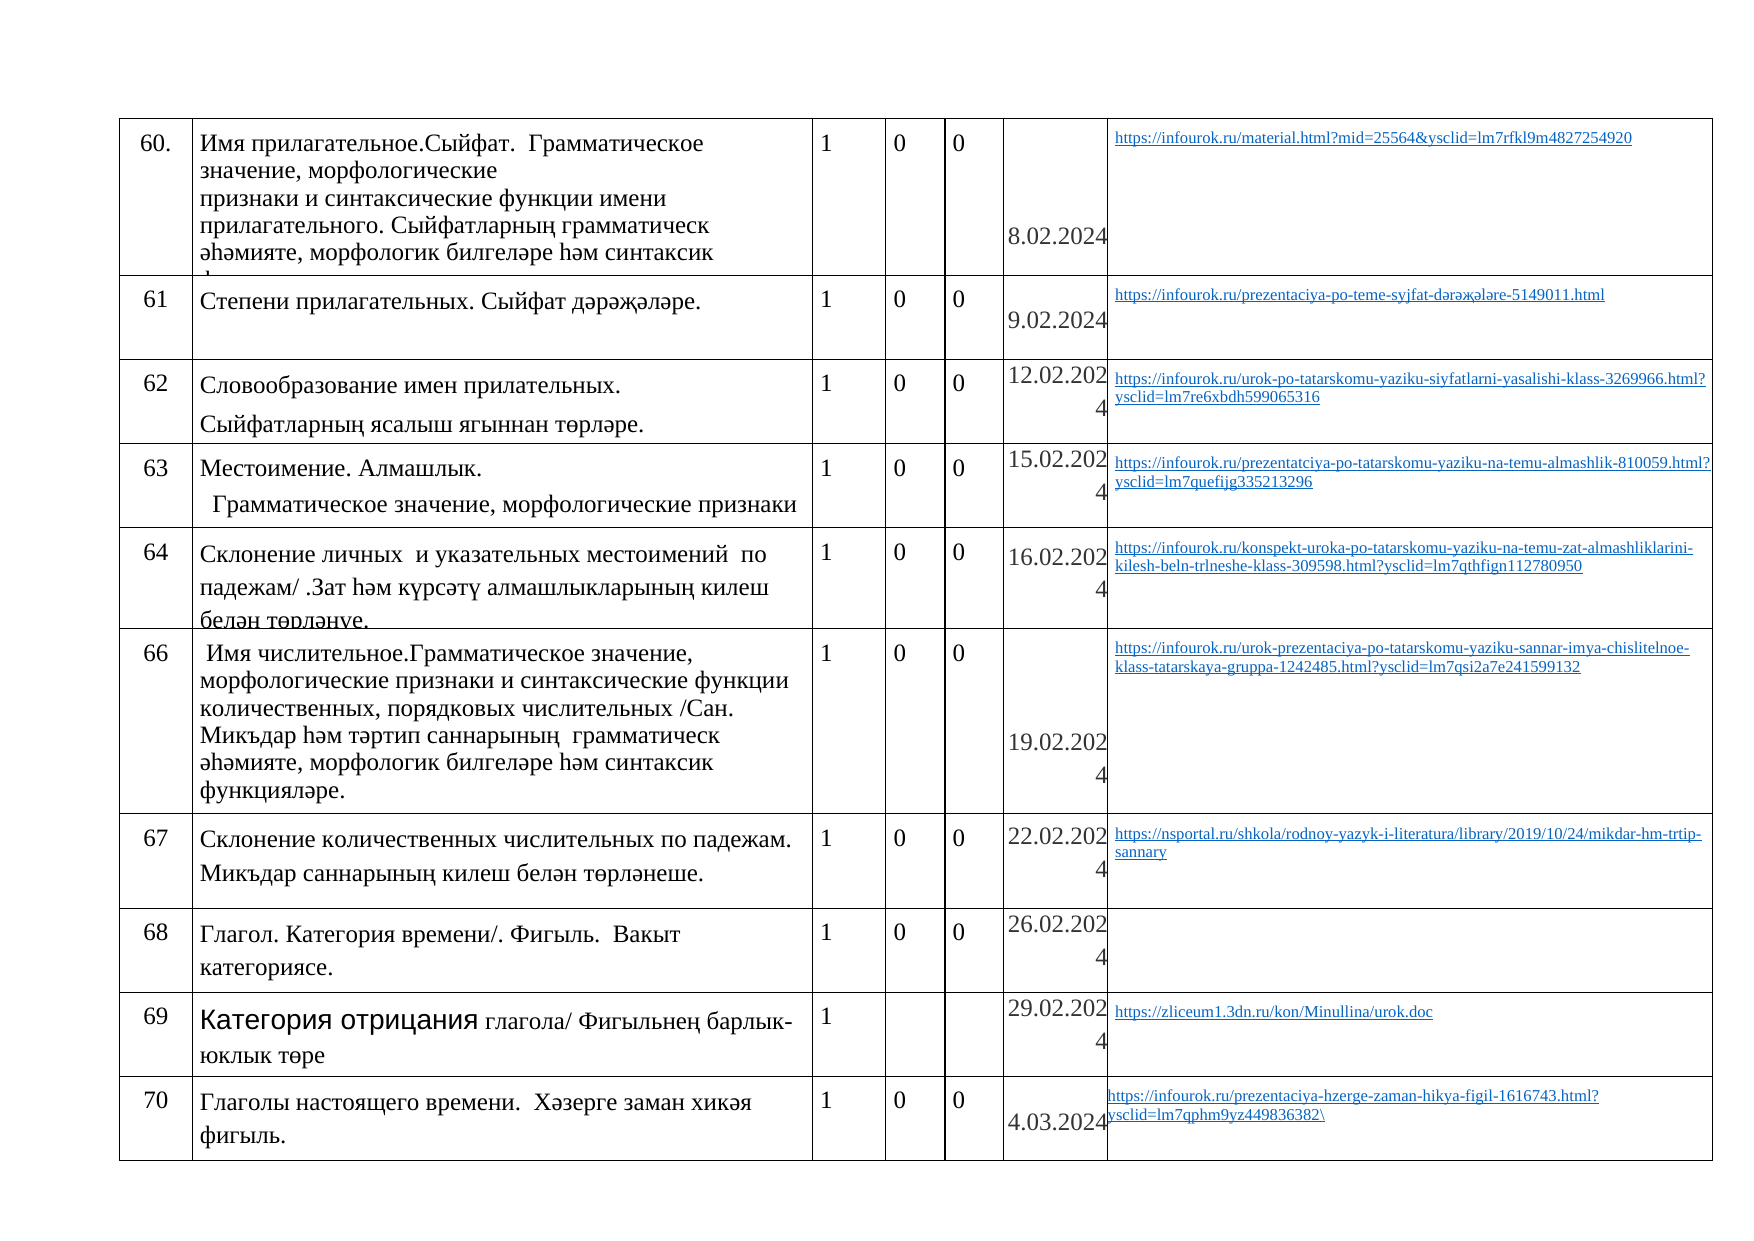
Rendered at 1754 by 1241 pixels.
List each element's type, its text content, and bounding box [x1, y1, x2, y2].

table_cell Местоимение. Алмашлык. Грамматическое значение, морфологические признаки и синтаксические функции местоимения. Алмашлыкларның грамматическ əһəмияте, морфологик билгелəре һəм синтаксик функциялəре. [193, 444, 812, 527]
table_cell 0 [886, 528, 944, 628]
table_cell [946, 993, 1003, 1076]
table_cell 0 [946, 629, 1003, 813]
table_cell 0 [946, 276, 1003, 359]
table_cell 0 [886, 1077, 944, 1160]
table_cell 1 [813, 119, 885, 275]
table_cell 66 [120, 629, 192, 813]
table_cell 0 [886, 119, 944, 275]
table_cell 1 [813, 444, 885, 527]
table_cell 0 [886, 444, 944, 527]
table_cell [886, 993, 944, 1076]
table_cell 22.02.2024 [1004, 814, 1107, 908]
table_cell Склонение количественных числительных по падежам. Микъдар саннарының килеш белəн төрлəнеше. [193, 814, 812, 908]
table_cell https://zliceum1.3dn.ru/kon/Minullina/urok.doc [1108, 993, 1712, 1076]
table_cell Глагол. Категория времени/. Фигыль. Вакыт категориясе. [193, 909, 812, 992]
table_cell https://infourok.ru/konspekt-uroka-po-tatarskomu-yaziku-na-temu-zat-almashliklarini-kilesh-beln-trlneshe-klass-309598.html?ysclid=lm7qthfign112780950 [1108, 528, 1712, 628]
table_cell 1 [813, 909, 885, 992]
table_cell 64 [120, 528, 192, 628]
table_cell 0 [946, 119, 1003, 275]
table_cell Словообразование имен прилательных. Сыйфатларның ясалыш ягыннан төрлəре. [193, 360, 812, 443]
table_cell 63 [120, 444, 192, 527]
table_cell 4.03.2024 [1004, 1077, 1107, 1160]
table_cell 0 [946, 909, 1003, 992]
table_cell 0 [886, 629, 944, 813]
table_cell 0 [946, 528, 1003, 628]
table_cell 61 [120, 276, 192, 359]
table_cell 1 [813, 276, 885, 359]
table_cell https://infourok.ru/material.html?mid=25564&ysclid=lm7rfkl9m4827254920 [1108, 119, 1712, 275]
table_cell 8.02.2024 [1004, 119, 1107, 275]
table_cell 1 [813, 814, 885, 908]
table_cell 15.02.2024 [1004, 444, 1107, 527]
table_cell 0 [946, 814, 1003, 908]
table_cell 1 [813, 360, 885, 443]
table_cell 1 [813, 1077, 885, 1160]
table_cell https://infourok.ru/urok-prezentaciya-po-tatarskomu-yaziku-sannar-imya-chislitelnoe-klass-tatarskaya-gruppa-1242485.html?ysclid=lm7qsi2a7e241599132 [1108, 629, 1712, 813]
table_cell Глаголы настоящего времени. Хəзерге заман хикəя фигыль. [193, 1077, 812, 1160]
table_cell 0 [886, 814, 944, 908]
table_cell 1 [813, 528, 885, 628]
table_cell 60. [120, 119, 192, 275]
table_cell 0 [946, 360, 1003, 443]
table_cell 1 [813, 993, 885, 1076]
table_cell 0 [886, 276, 944, 359]
table_cell 29.02.2024 [1004, 993, 1107, 1076]
table_cell 68 [120, 909, 192, 992]
table_cell Имя числительное.Грамматическое значение, морфологические признаки и синтаксические функции количественных, порядковых числительных /Сан. Микъдар һəм тəртип саннарының грамматическ əһəмияте, морфологик билгелəре һəм синтаксик функциялəре. [193, 629, 812, 813]
table_cell Склонение личных и указательных местоимений по падежам/ .Зат һəм күрсəтү алмашлыкларының килеш белəн төрлəнүе. [193, 528, 812, 628]
table_cell Имя прилагательное.Сыйфат. Грамматическое значение, морфологические признаки и синтаксические функции имени прилагательного. Сыйфатларның грамматическ əһəмияте, морфологик билгелəре һəм синтаксик функциялəре. [193, 119, 812, 275]
table_cell 67 [120, 814, 192, 908]
table_cell 12.02.2024 [1004, 360, 1107, 443]
table_cell 1 [813, 629, 885, 813]
table_cell 70 [120, 1077, 192, 1160]
table_cell 69 [120, 993, 192, 1076]
table_cell 26.02.2024 [1004, 909, 1107, 992]
table_cell [1108, 909, 1712, 992]
table_cell Степени прилагательных. Сыйфат дəрəҗəлəре. [193, 276, 812, 359]
table_cell 16.02.2024 [1004, 528, 1107, 628]
table_cell 62 [120, 360, 192, 443]
table_cell https://infourok.ru/prezentaciya-po-teme-syjfat-dәrәҗәlәre-5149011.html [1108, 276, 1712, 359]
table_cell 0 [946, 1077, 1003, 1160]
table_cell https://infourok.ru/urok-po-tatarskomu-yaziku-siyfatlarni-yasalishi-klass-3269966.html?ysclid=lm7re6xbdh599065316 [1108, 360, 1712, 443]
table_cell 0 [886, 909, 944, 992]
table_cell Категория отрицания глагола/ Фигыльнең барлык-юклык төре [193, 993, 812, 1076]
table_cell 0 [946, 444, 1003, 527]
table_cell 9.02.2024 [1004, 276, 1107, 359]
table_cell https://nsportal.ru/shkola/rodnoy-yazyk-i-literatura/library/2019/10/24/mikdar-hm-trtip-sannary [1108, 814, 1712, 908]
table_cell 19.02.2024 [1004, 629, 1107, 813]
table_cell 0 [886, 360, 944, 443]
table_cell https://infourok.ru/prezentaciya-hzerge-zaman-hikya-figil-1616743.html?ysclid=lm7qphm9yz449836382\ [1108, 1077, 1712, 1160]
table_cell https://infourok.ru/prezentatciya-po-tatarskomu-yaziku-na-temu-almashlik-810059.html?ysclid=lm7quefijg335213296 [1108, 444, 1712, 527]
